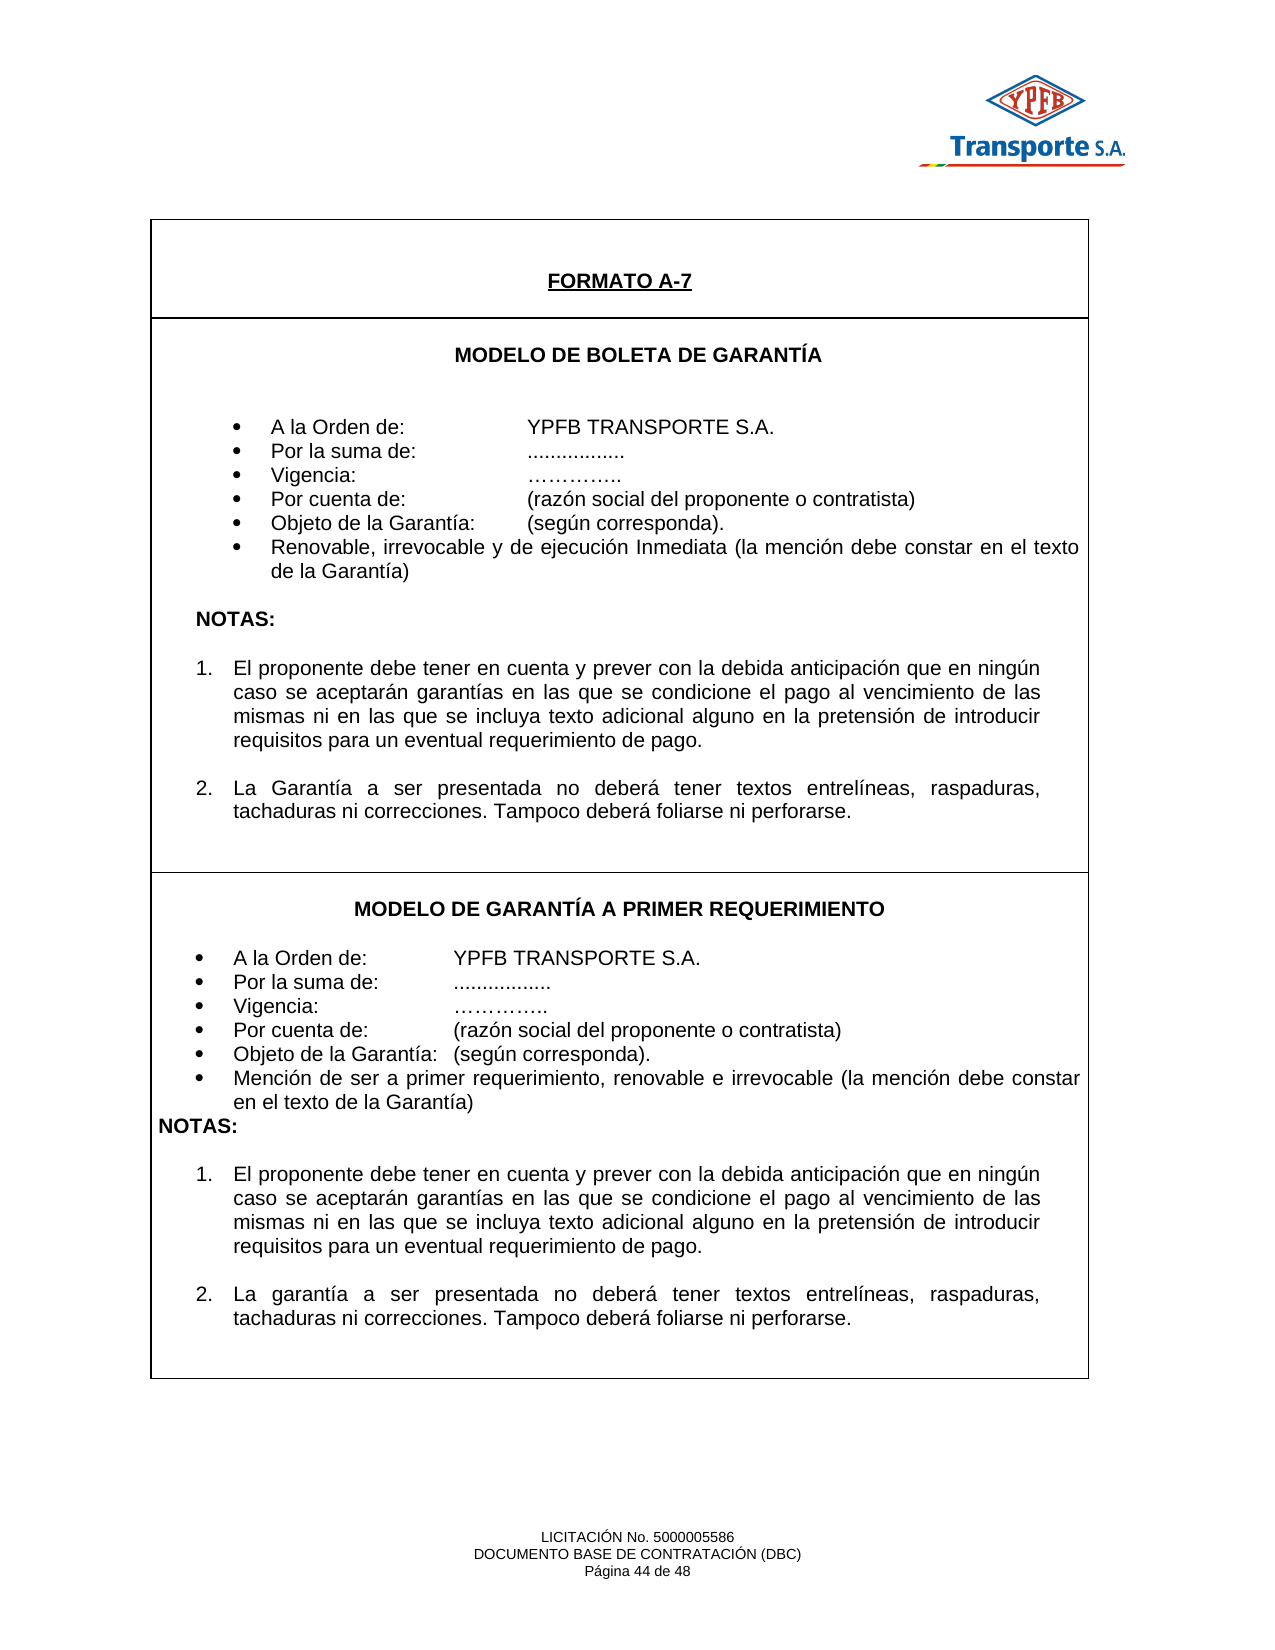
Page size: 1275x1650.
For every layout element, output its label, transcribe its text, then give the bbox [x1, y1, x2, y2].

table_header FORMATO A-7 [152, 220, 1088, 317]
table_cell MODELO DE BOLETA DE GARANTÍA A la Orden de: YPFB TRANSPORTE S.A. Por la suma de: ................. Vigencia: ………….. Por cuenta de: (razón social del proponente o contratista) Objeto de la Garantía: (según corresponda). Renovable, irrevocable y de ejecución Inmediata (la mención debe constar en el texto de la Garantía) NOTAS: El proponente debe tener en cuenta y prever con la debida anticipación que en ningún caso se aceptarán garantías en las que se condicione el pago al vencimiento de las mismas ni en las que se incluya texto adicional alguno en la pretensión de introducir requisitos para un eventual requerimiento de pago. La Garantía a ser presentada no deberá tener textos entrelíneas, raspaduras, tachaduras ni correcciones. Tampoco deberá foliarse ni perforarse. [152, 319, 1088, 872]
picture [918, 75, 1125, 167]
table_cell MODELO DE GARANTÍA A PRIMER REQUERIMIENTO A la Orden de: YPFB TRANSPORTE S.A. Por la suma de: ................. Vigencia: ………….. Por cuenta de: (razón social del proponente o contratista) Objeto de la Garantía: (según corresponda). Mención de ser a primer requerimiento, renovable e irrevocable (la mención debe constar en el texto de la Garantía) NOTAS: El proponente debe tener en cuenta y prever con la debida anticipación que en ningún caso se aceptarán garantías en las que se condicione el pago al vencimiento de las mismas ni en las que se incluya texto adicional alguno en la pretensión de introducir requisitos para un eventual requerimiento de pago. La garantía a ser presentada no deberá tener textos entrelíneas, raspaduras, tachaduras ni correcciones. Tampoco deberá foliarse ni perforarse. [152, 873, 1088, 1378]
